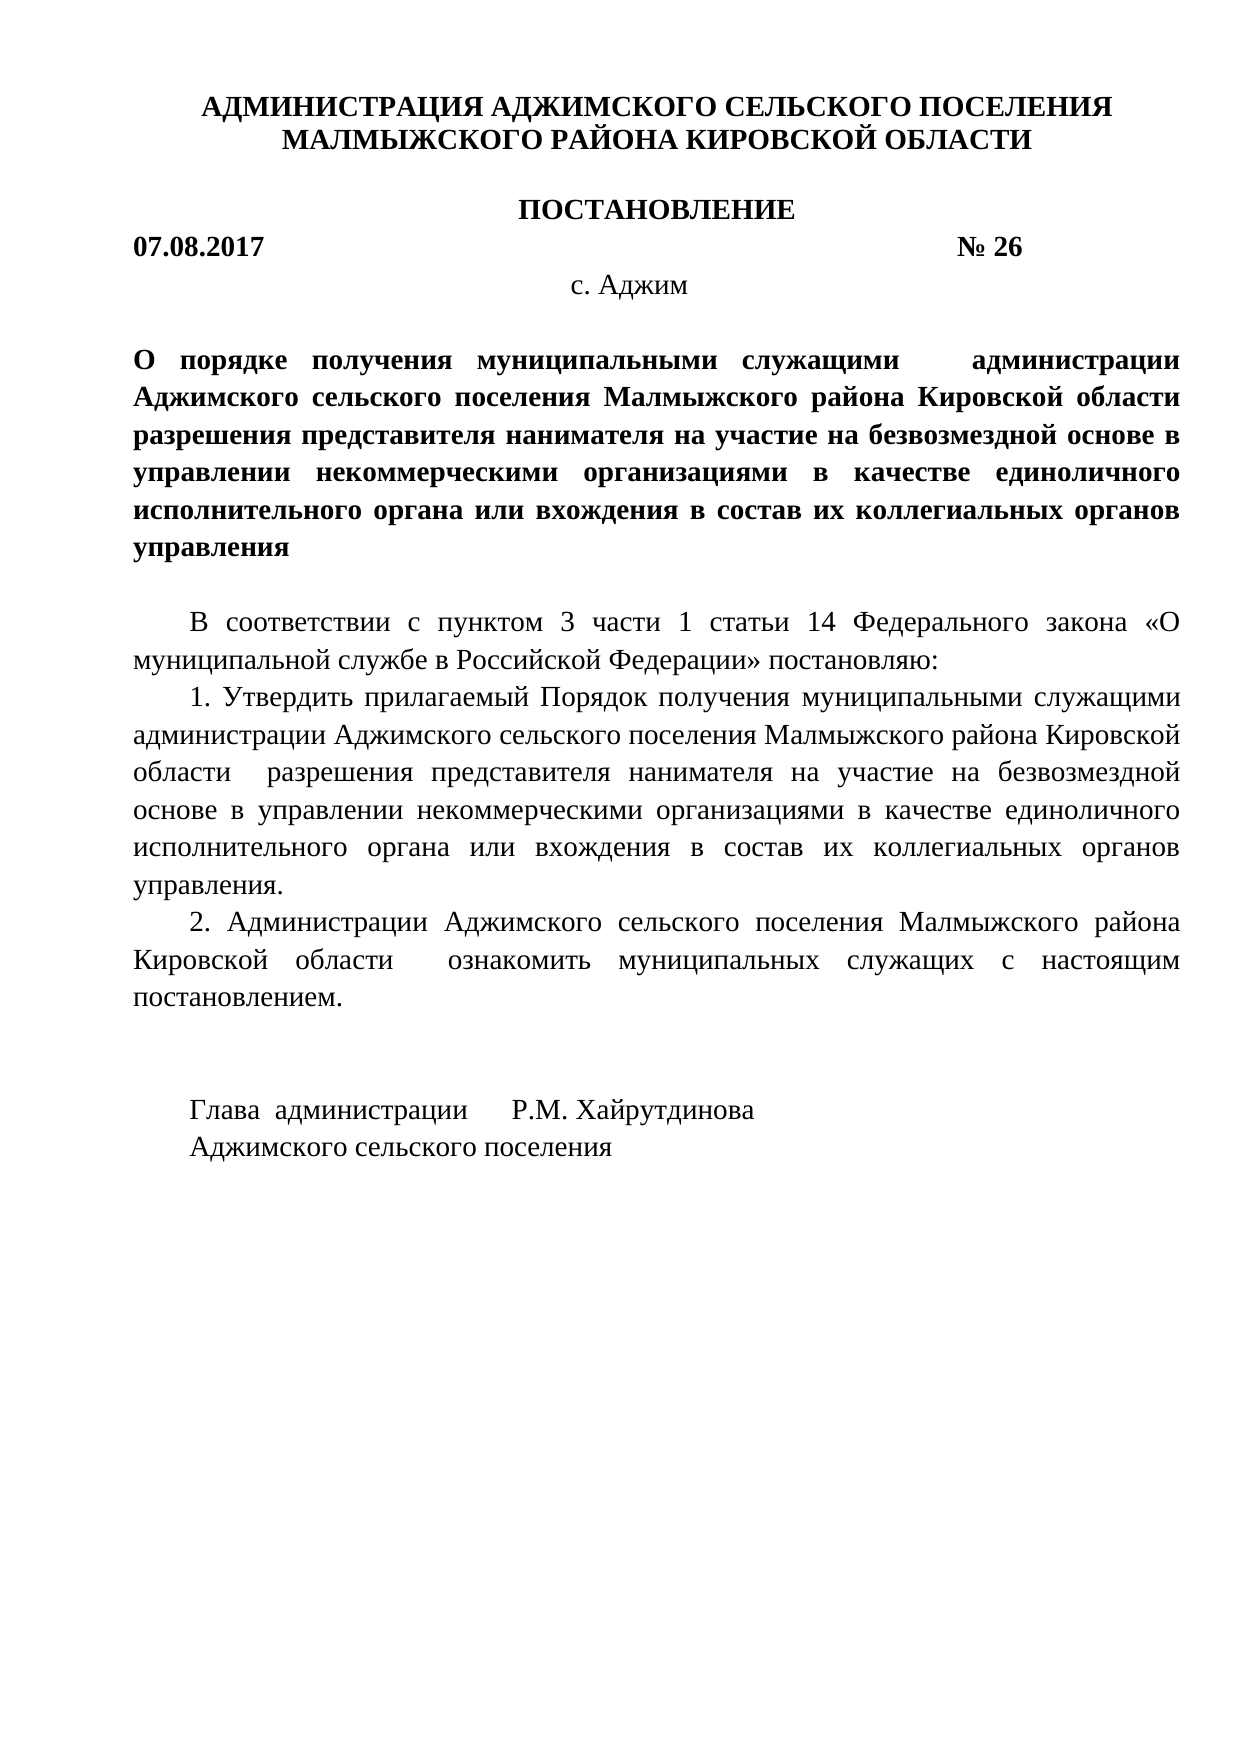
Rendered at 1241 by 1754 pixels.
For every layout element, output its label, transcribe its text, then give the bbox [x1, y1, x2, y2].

text Аджимского сельского поселения [133, 1127, 1181, 1164]
text 07.08.2017 № 26 [133, 227, 1181, 264]
text 1. Утвердить прилагаемый Порядок получения муниципальными служащими администрации Аджимского сельского поселения Малмыжского района Кировской области разрешения представителя нанимателя на участие на безвозмездной основе в управлении некоммерческими организациями в качестве единоличного исполнительного органа или вхождения в состав их коллегиальных органов управления. [133, 677, 1181, 902]
text Глава администрации Р.М. Хайрутдинова [133, 1089, 1181, 1127]
text МАЛМЫЖСКОГО РАЙОНА КИРОВСКОЙ ОБЛАСТИ [133, 122, 1181, 156]
text с. Аджим [133, 264, 1181, 302]
text В соответствии с пунктом 3 части 1 статьи 14 Федерального закона «О муниципальной службе в Российской Федерации» постановляю: [133, 602, 1181, 677]
text 2. Администрации Аджимского сельского поселения Малмыжского района Кировской области ознакомить муниципальных служащих с настоящим постановлением. [133, 902, 1181, 1014]
text О порядке получения муниципальными служащими администрации Аджимского сельского поселения Малмыжского района Кировской области разрешения представителя нанимателя на участие на безвозмездной основе в управлении некоммерческими организациями в качестве единоличного исполнительного органа или вхождения в состав их коллегиальных органов управления [133, 339, 1181, 564]
text ПОСТАНОВЛЕНИЕ [133, 189, 1181, 227]
text АДМИНИСТРАЦИЯ АДЖИМСКОГО СЕЛЬСКОГО ПОСЕЛЕНИЯ [133, 89, 1181, 122]
